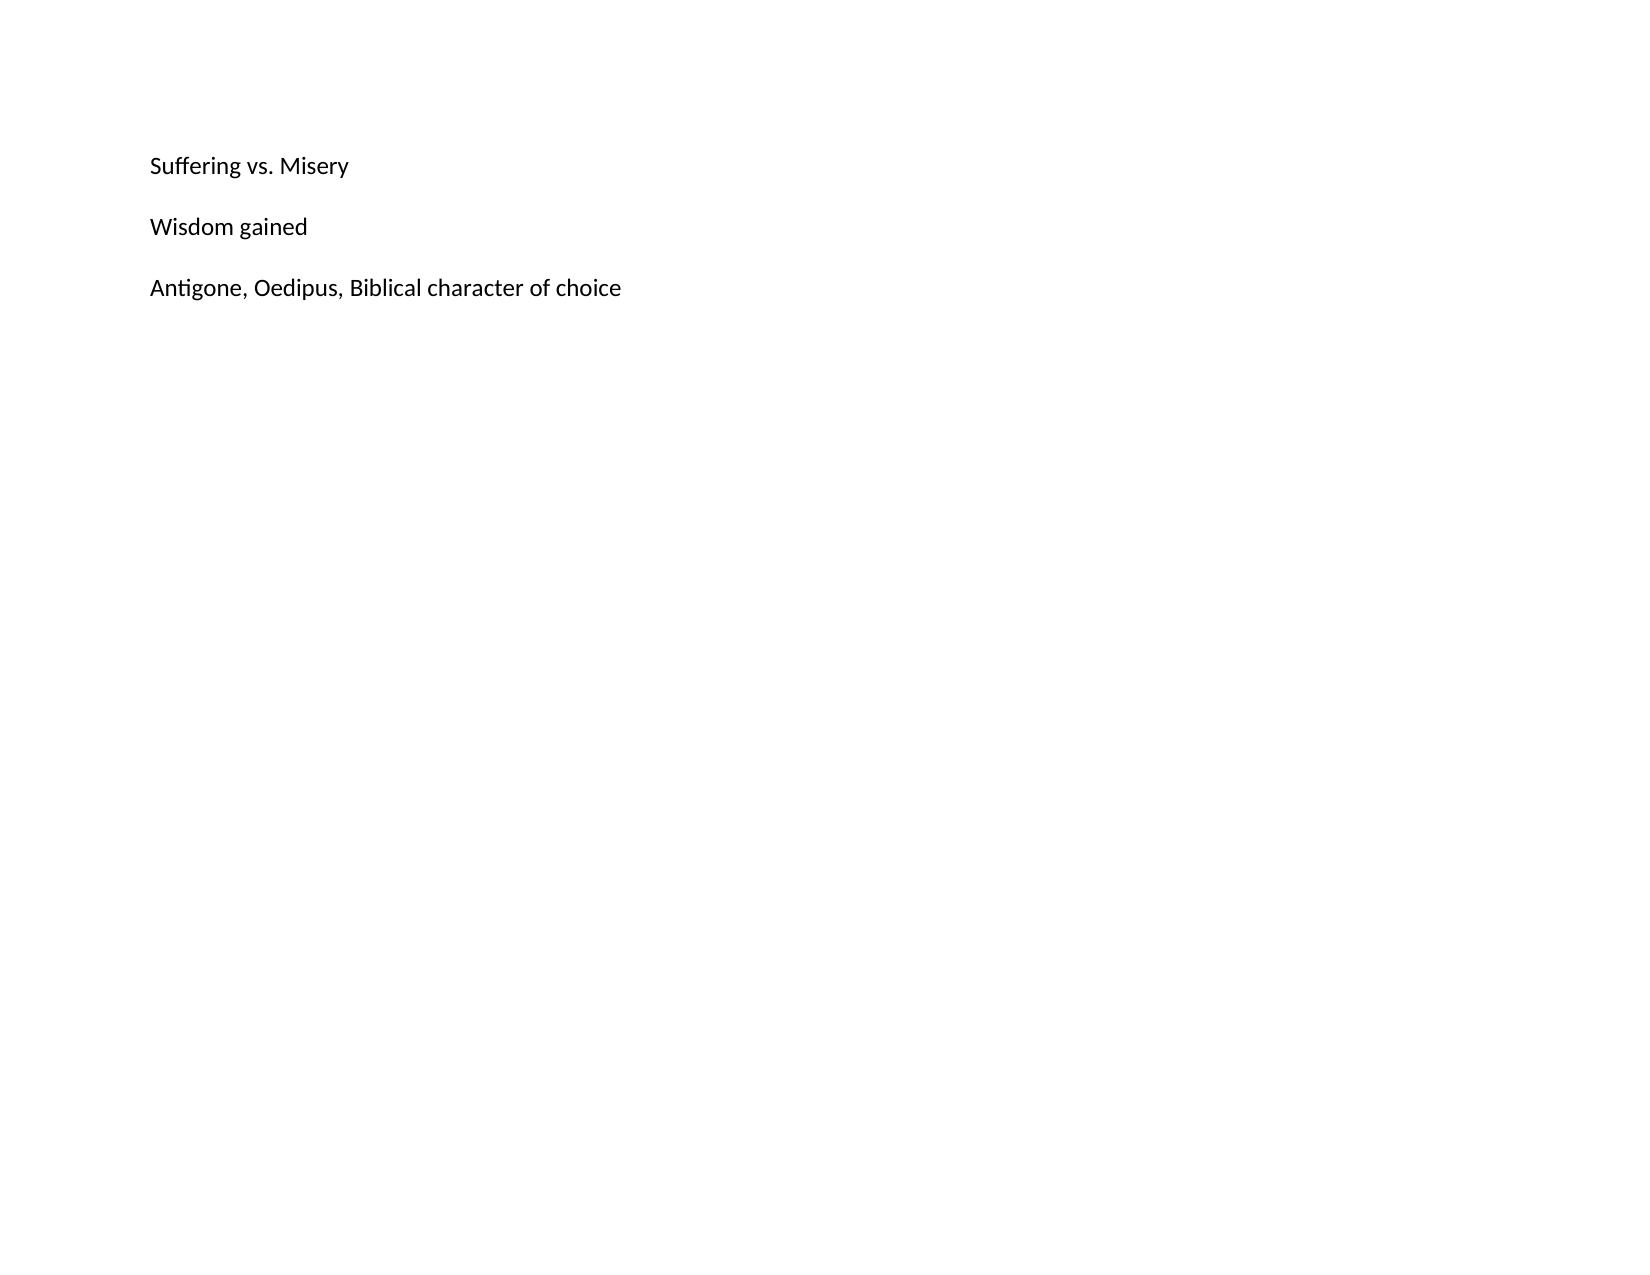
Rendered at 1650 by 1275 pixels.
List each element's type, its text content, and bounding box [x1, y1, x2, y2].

text Suffering vs. Misery [150, 150, 1500, 181]
text Antigone, Oedipus, Biblical character of choice [150, 272, 1500, 303]
text Wisdom gained [150, 211, 1500, 242]
